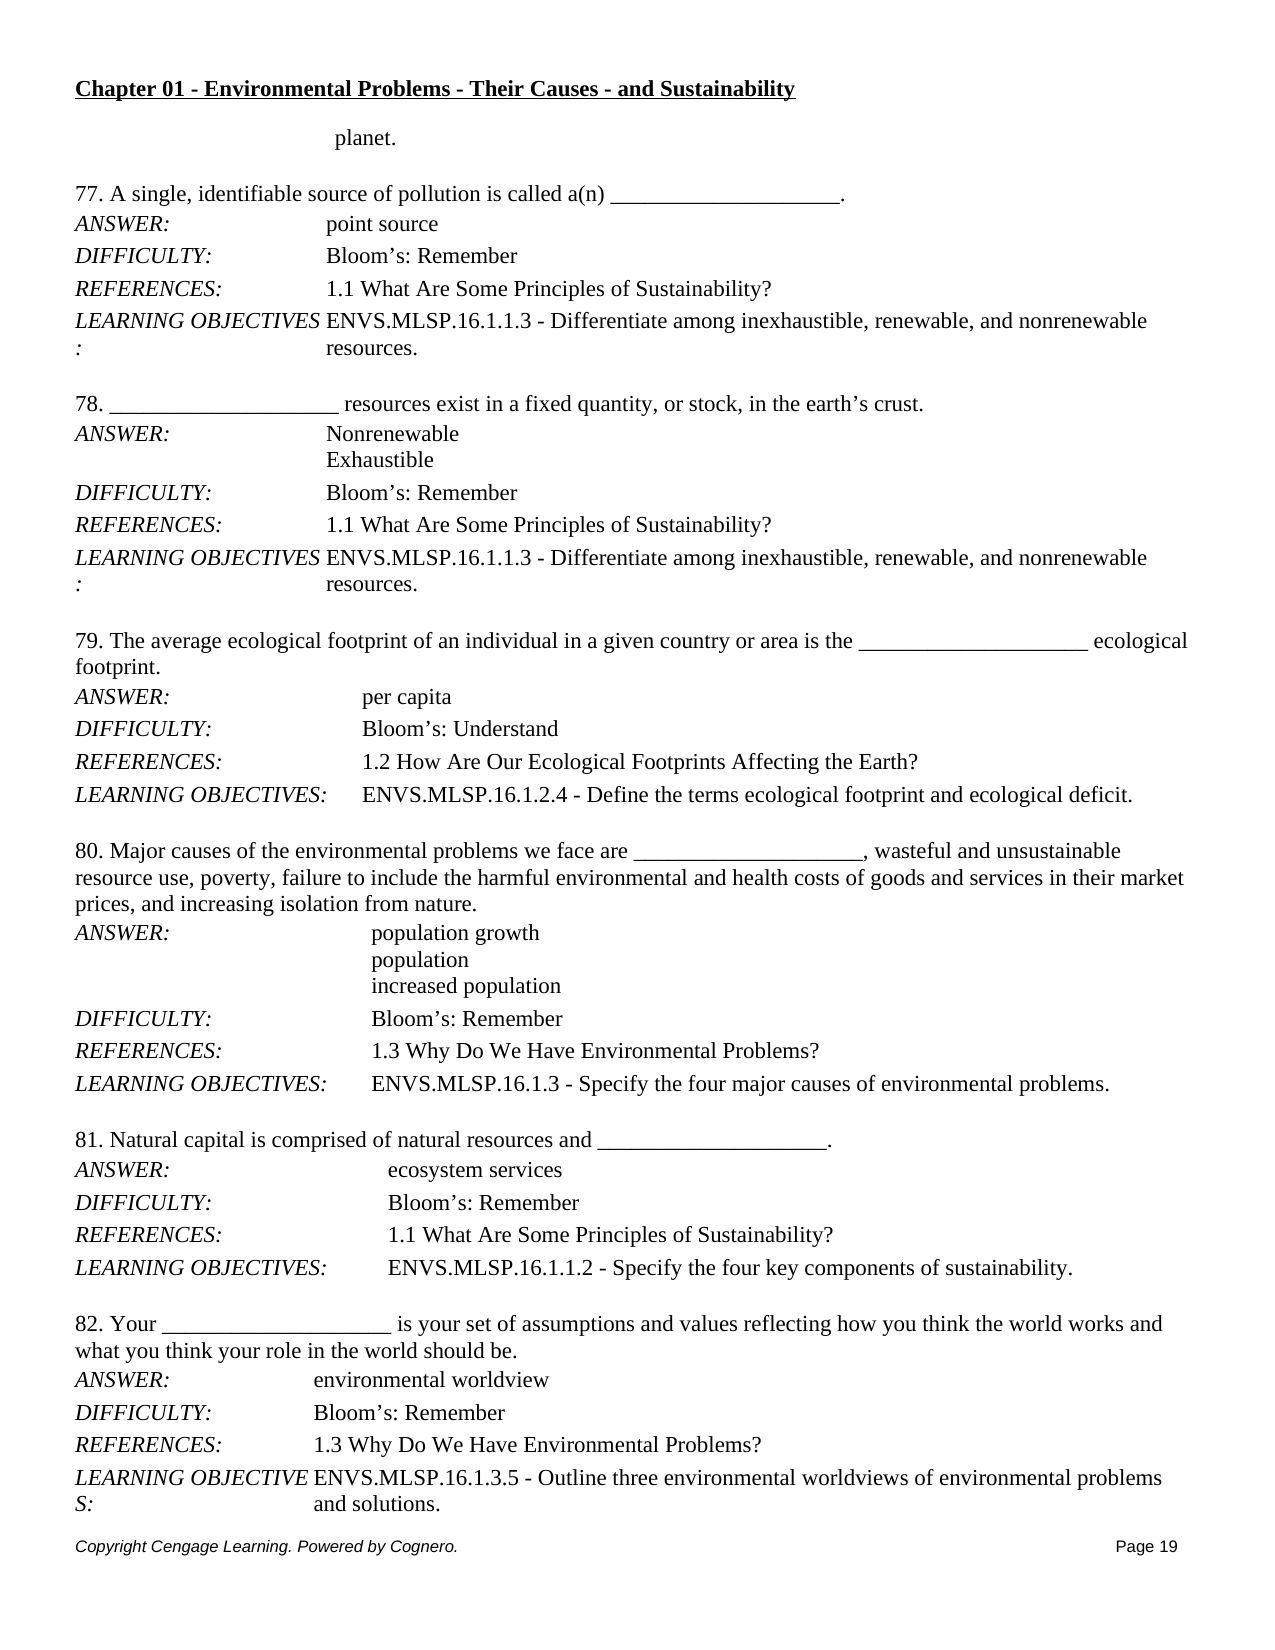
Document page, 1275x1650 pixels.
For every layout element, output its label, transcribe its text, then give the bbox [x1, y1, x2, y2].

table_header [75, 121, 1200, 153]
table_header 81. ​Natural capital is comprised of natural resources and ____________________. [75, 1126, 1200, 1283]
table_header 82. Your ____________________ is your set of assumptions and values reflecting how you think the world works and what you think your role in the world should be.​ [75, 1310, 1200, 1520]
table_header 78. ​____________________ resources exist in a fixed quantity, or stock, in the earth’s crust. [75, 390, 1200, 600]
table_header 79. The average ecological footprint of an individual in a given country or area is the ____________________ ecological footprint.​ [75, 627, 1200, 810]
table_header 80. ​Major causes of the environmental problems we face are ____________________, wasteful and unsustainable resource use, poverty, failure to include the harmful environmental and health costs of goods and services in their market prices, and increasing isolation from nature. [75, 837, 1200, 1099]
table_header 77. A single, identifiable source of pollution is called a(n) ____________________.​ [75, 180, 1200, 363]
